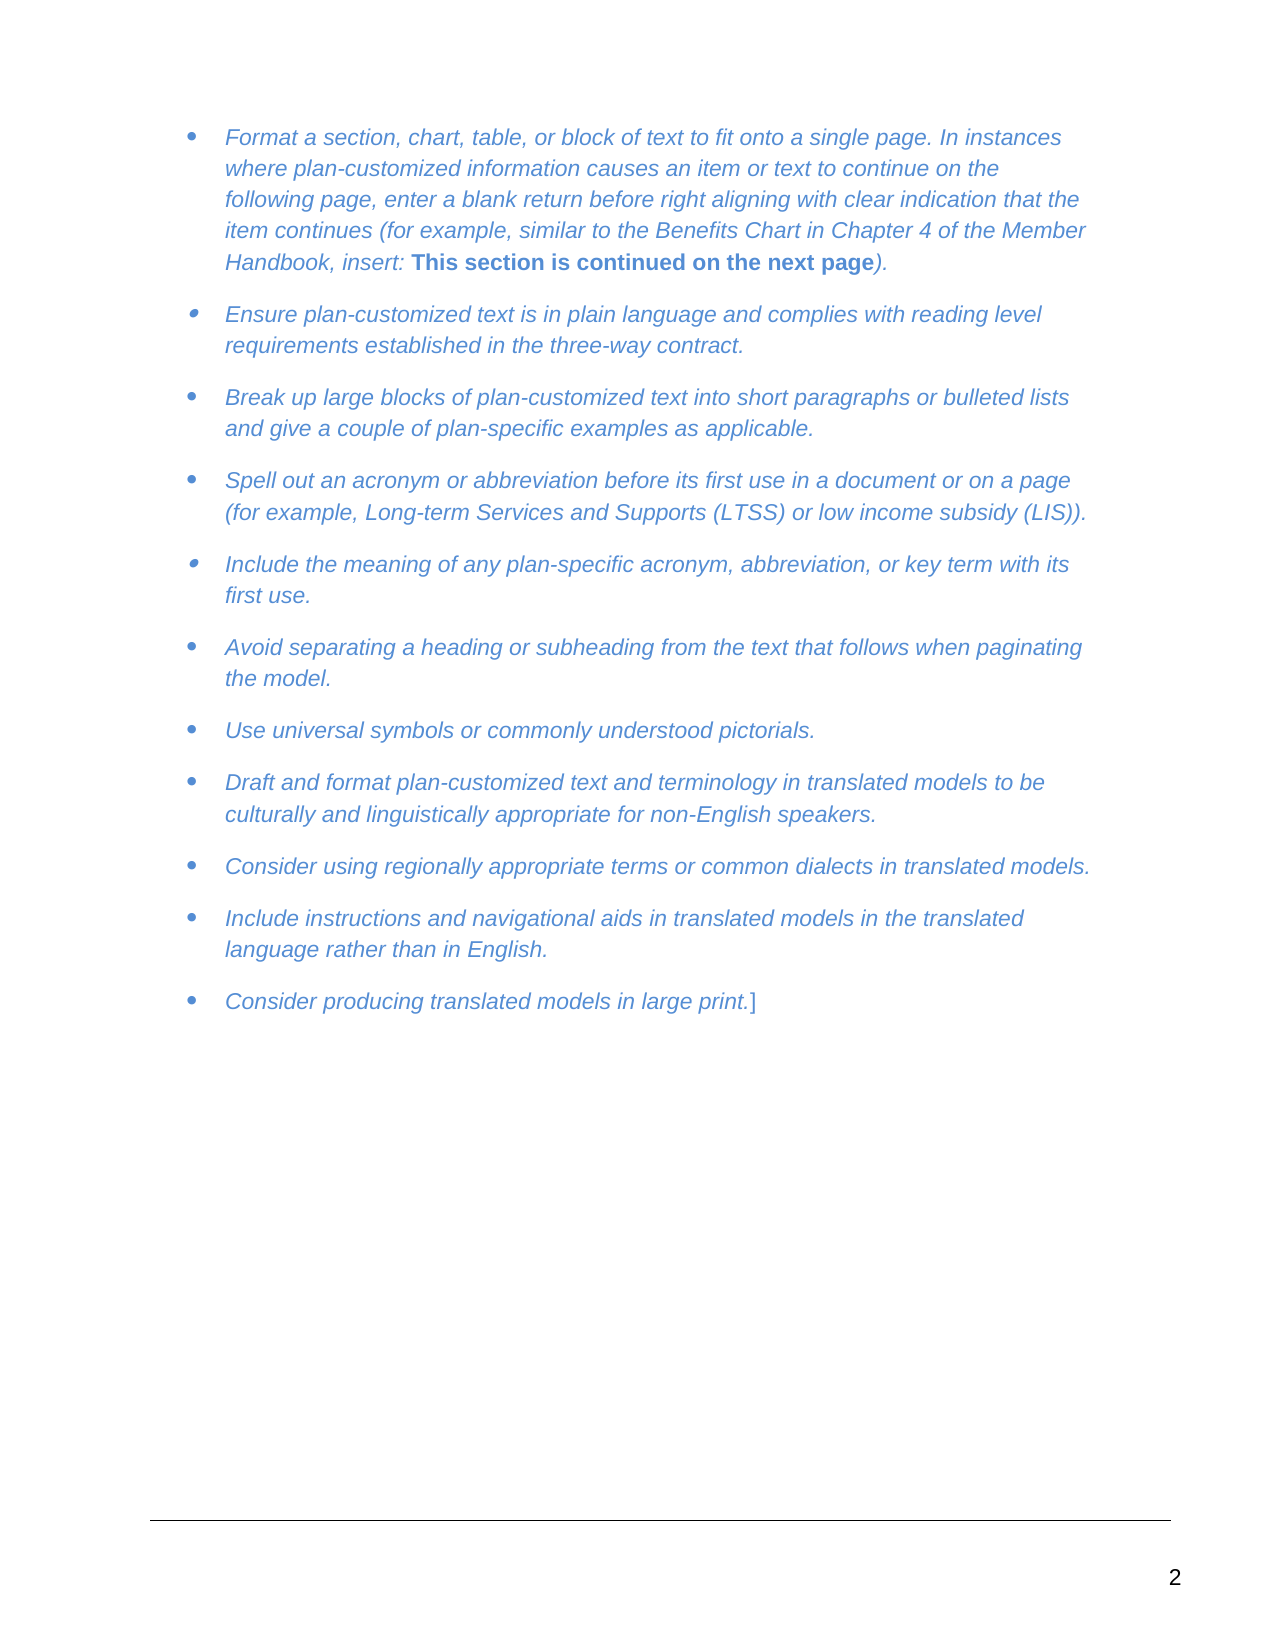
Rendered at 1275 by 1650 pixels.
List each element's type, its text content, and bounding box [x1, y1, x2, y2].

list Include the meaning of any plan-specific acronym, abbreviation, or key term with its first use. [187, 547, 1096, 609]
list Draft and format plan-customized text and terminology in translated models to be culturally and linguistically appropriate for non-English speakers. [187, 766, 1096, 828]
list Avoid separating a heading or subheading from the text that follows when paginating the model. [187, 630, 1096, 693]
list Format a section, chart, table, or block of text to fit onto a single page. In instances where plan-customized information causes an item or text to continue on the following page, enter a blank return before right aligning with clear indication that the item continues (for example, similar to the Benefits Chart in Chapter 4 of the Member Handbook, insert: This section is continued on the next page). [187, 120, 1096, 276]
list Spell out an acronym or abbreviation before its first use in a document or on a page (for example, Long-term Services and Supports (LTSS) or low income subsidy (LIS)). [187, 464, 1096, 526]
list Consider producing translated models in large print.] [187, 984, 1096, 1016]
list Ensure plan-customized text is in plain language and complies with reading level requirements established in the three-way contract. [187, 297, 1096, 359]
list Use universal symbols or commonly understood pictorials. [187, 714, 1096, 745]
list Consider using regionally appropriate terms or common dialects in translated models. [187, 849, 1096, 880]
list Include instructions and navigational aids in translated models in the translated language rather than in English. [187, 901, 1096, 964]
list Break up large blocks of plan-customized text into short paragraphs or bulleted lists and give a couple of plan-specific examples as applicable. [187, 380, 1096, 443]
